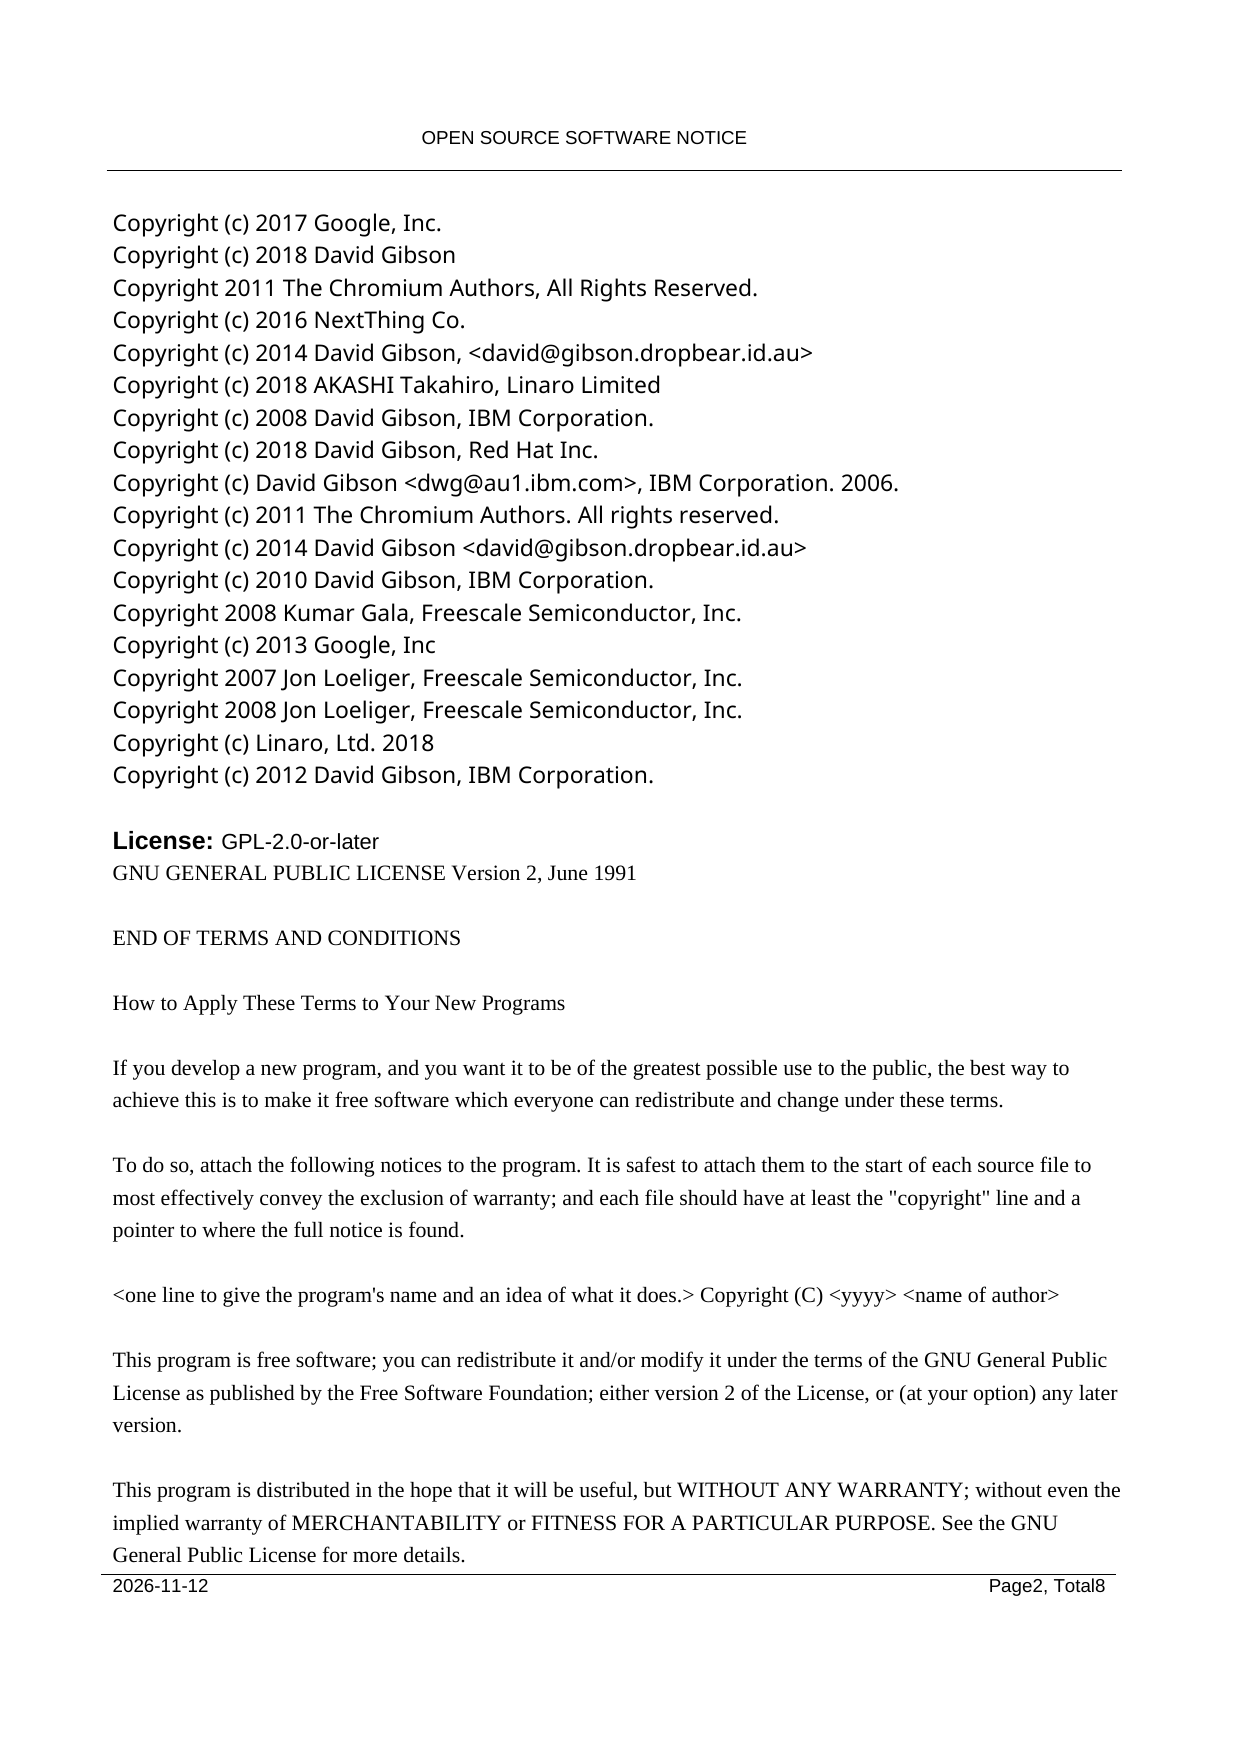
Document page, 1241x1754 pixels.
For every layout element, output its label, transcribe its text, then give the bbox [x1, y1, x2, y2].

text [112, 206, 1128, 824]
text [112, 856, 1128, 1571]
text License: GPL-2.0-or-later [112, 824, 1128, 856]
